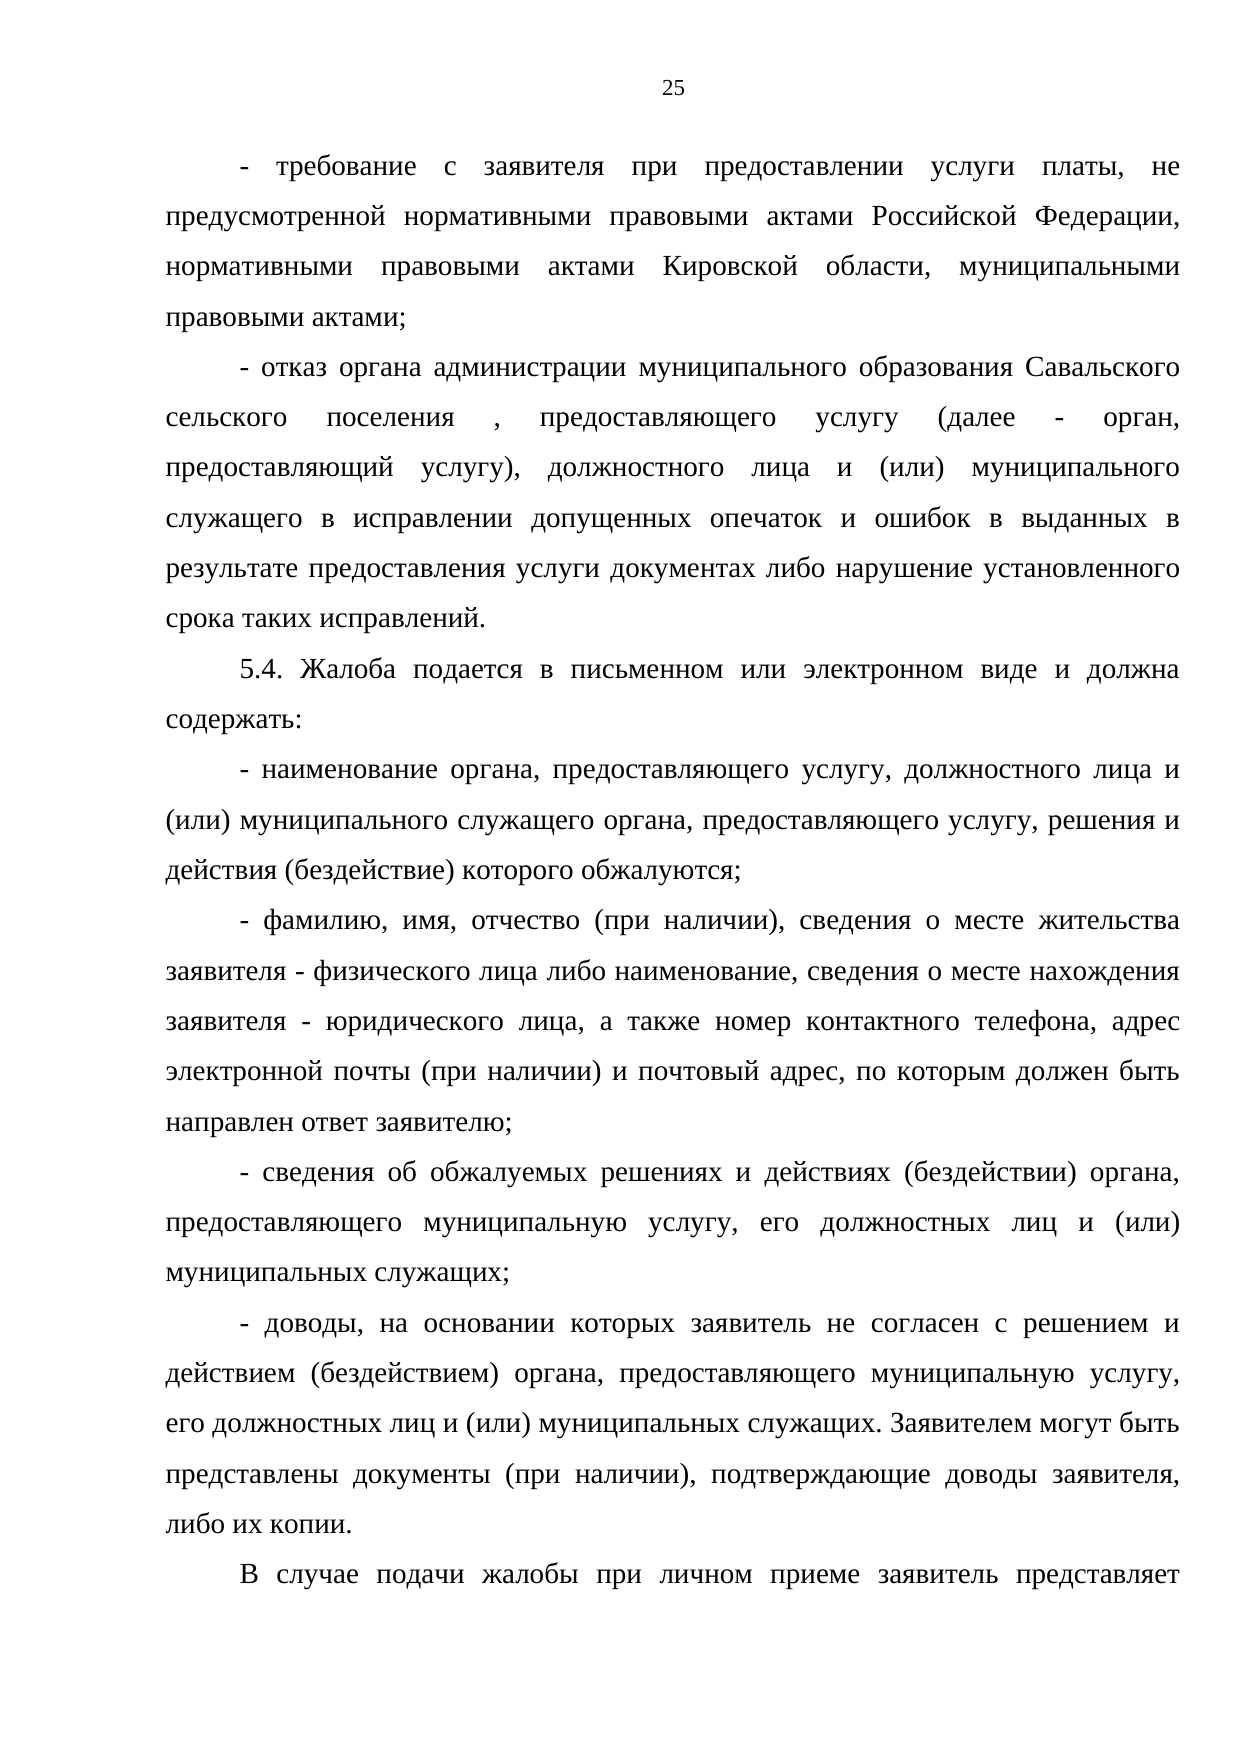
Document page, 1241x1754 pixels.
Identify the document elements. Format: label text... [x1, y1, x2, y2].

text - отказ органа администрации муниципального образования Савальского сельского поселения , предоставляющего услугу (далее - орган, предоставляющий услугу), должностного лица и (или) муниципального служащего в исправлении допущенных опечаток и ошибок в выданных в результате предоставления услуги документах либо нарушение установленного срока таких исправлений. [165, 349, 1181, 634]
text - доводы, на основании которых заявитель не согласен с решением и действием (бездействием) органа, предоставляющего муниципальную услугу, его должностных лиц и (или) муниципальных служащих. Заявителем могут быть представлены документы (при наличии), подтверждающие доводы заявителя, либо их копии. [165, 1305, 1181, 1540]
text - требование с заявителя при предоставлении услуги платы, не предусмотренной нормативными правовыми актами Российской Федерации, нормативными правовыми актами Кировской области, муниципальными правовыми актами; [165, 148, 1181, 332]
text - фамилию, имя, отчество (при наличии), сведения о месте жительства заявителя - физического лица либо наименование, сведения о месте нахождения заявителя - юридического лица, а также номер контактного телефона, адрес электронной почты (при наличии) и почтовый адрес, по которым должен быть направлен ответ заявителю; [165, 902, 1181, 1137]
text 5.4. Жалоба подается в письменном или электронном виде и должна содержать: [165, 651, 1181, 735]
text - наименование органа, предоставляющего услугу, должностного лица и (или) муниципального служащего органа, предоставляющего услугу, решения и действия (бездействие) которого обжалуются; [165, 751, 1181, 886]
text - сведения об обжалуемых решениях и действиях (бездействии) органа, предоставляющего муниципальную услугу, его должностных лиц и (или) муниципальных служащих; [165, 1154, 1181, 1288]
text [165, 1556, 1181, 1590]
